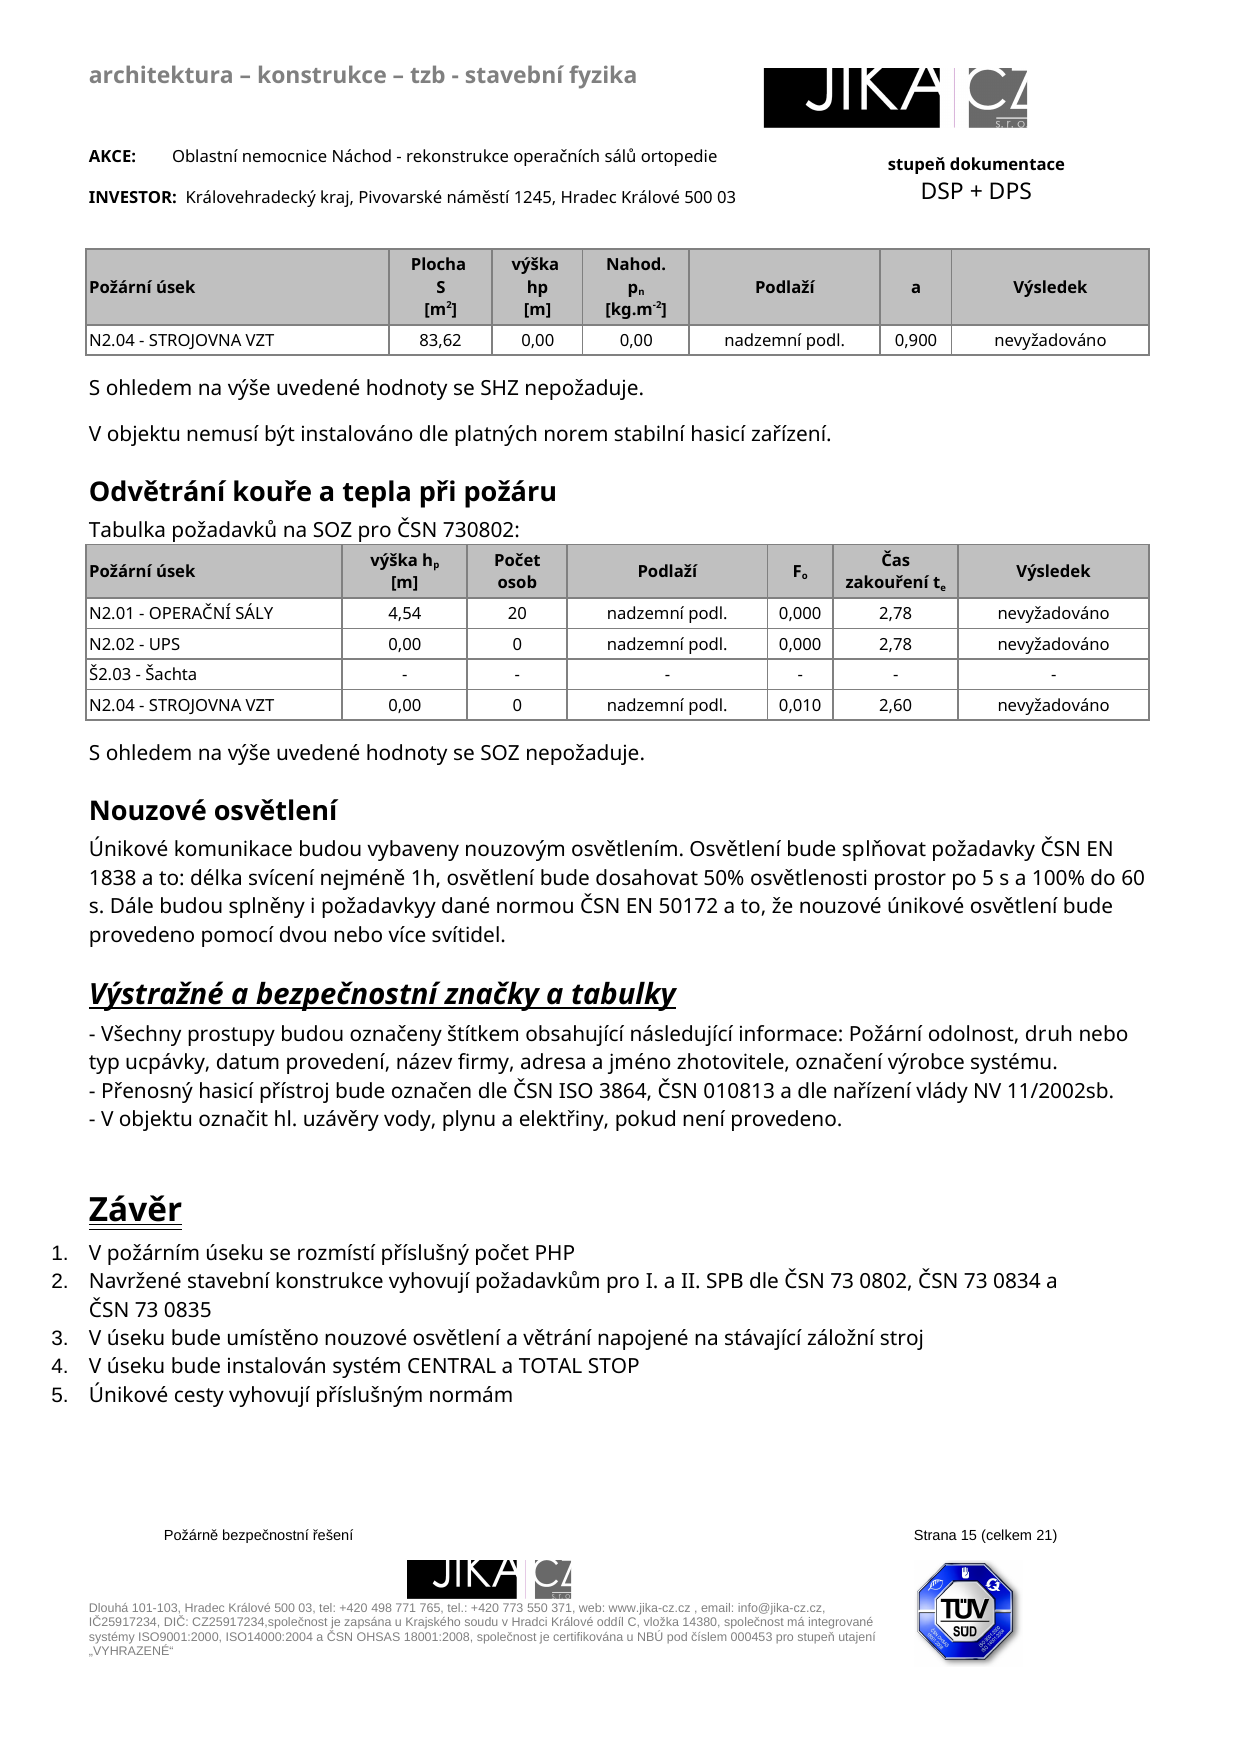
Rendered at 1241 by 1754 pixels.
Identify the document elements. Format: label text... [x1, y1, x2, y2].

text Tabulka požadavků na SOZ pro ČSN 730802: [89, 515, 1152, 544]
subtitle Závěr [89, 1186, 1152, 1232]
table_header Požární úsek [87, 545, 341, 597]
text S ohledem na výše uvedené hodnoty se SOZ nepožaduje. [89, 738, 1152, 766]
list V úseku bude instalován systém CENTRAL a TOTAL STOP [51, 1352, 1152, 1380]
table_header Nahod. pn [kg.m-2] [583, 250, 688, 324]
table_header Plocha S [m2] [390, 250, 491, 324]
table_cell 0,00 [343, 690, 466, 719]
table_cell nevyžadováno [952, 326, 1148, 354]
table_header Podlaží [568, 545, 767, 597]
table_header Výsledek [952, 250, 1148, 324]
table_cell nadzemní podl. [568, 629, 767, 658]
table_cell nevyžadováno [959, 599, 1148, 627]
table_cell 0,00 [493, 326, 582, 354]
table_cell 2,60 [834, 690, 957, 719]
text - V objektu označit hl. uzávěry vody, plynu a elektřiny, pokud není provedeno. [89, 1104, 1152, 1133]
table_cell 4,54 [343, 599, 466, 627]
list V požárním úseku se rozmístí příslušný počet PHP [51, 1238, 1152, 1266]
table_cell 0,000 [768, 599, 832, 627]
table_cell 2,78 [834, 629, 957, 658]
table_cell nadzemní podl. [568, 690, 767, 719]
text S ohledem na výše uvedené hodnoty se SHZ nepožaduje. [89, 373, 1152, 402]
table_cell nadzemní podl. [568, 599, 767, 627]
table_cell - [768, 660, 832, 688]
table_cell - [568, 660, 767, 688]
table_cell Š2.03 - Šachta [87, 660, 341, 688]
table_cell 0,900 [881, 326, 951, 354]
table_cell nevyžadováno [959, 690, 1148, 719]
list Únikové cesty vyhovují příslušným normám [51, 1380, 1152, 1408]
subtitle Nouzové osvětlení [89, 791, 1152, 828]
subtitle Výstražné a bezpečnostní značky a tabulky [89, 973, 1152, 1013]
table_header a [881, 250, 951, 324]
table_header výška hp [m] [343, 545, 466, 597]
table_header Výsledek [959, 545, 1148, 597]
table_cell 0 [468, 629, 566, 658]
table_header výška hp [m] [493, 250, 582, 324]
table_cell 0,010 [768, 690, 832, 719]
table_cell 2,78 [834, 599, 957, 627]
table_cell N2.01 - OPERAČNÍ SÁLY [87, 599, 341, 627]
table_header Podlaží [690, 250, 879, 324]
text - Všechny prostupy budou označeny štítkem obsahující následující informace: Požární odolnost, druh nebo typ ucpávky, datum provedení, název firmy, adresa a jméno zhotovitele, označení výrobce systému. [89, 1019, 1152, 1076]
table_header Požární úsek [87, 250, 388, 324]
table_cell 20 [468, 599, 566, 627]
table_cell N2.04 - STROJOVNA VZT [87, 326, 388, 354]
list Navržené stavební konstrukce vyhovují požadavkům pro I. a II. SPB dle ČSN 73 0802, ČSN 73 0834 a ČSN 73 0835 [51, 1266, 1152, 1323]
table_header Čas zakouření te [834, 545, 957, 597]
text Únikové komunikace budou vybaveny nouzovým osvětlením. Osvětlení bude splňovat požadavky ČSN EN 1838 a to: délka svícení nejméně 1h, osvětlení bude dosahovat 50% osvětlenosti prostor po 5 s a 100% do 60 s. Dále budou splněny i požadavkyy dané normou ČSN EN 50172 a to, že nouzové únikové osvětlení bude provedeno pomocí dvou nebo více svítidel. [89, 834, 1152, 948]
picture [914, 1560, 1024, 1667]
table_cell 0,000 [768, 629, 832, 658]
picture [407, 1560, 572, 1599]
table_cell - [468, 660, 566, 688]
table_cell N2.04 - STROJOVNA VZT [87, 690, 341, 719]
table_cell 0 [468, 690, 566, 719]
table_cell - [959, 660, 1148, 688]
picture [763, 68, 1028, 128]
subtitle Odvětrání kouře a tepla při požáru [89, 472, 1152, 509]
table_cell nadzemní podl. [690, 326, 879, 354]
text - Přenosný hasicí přístroj bude označen dle ČSN ISO 3864, ČSN 010813 a dle nařízení vlády NV 11/2002sb. [89, 1076, 1152, 1104]
table_header Počet osob [468, 545, 566, 597]
table_header Fo [768, 545, 832, 597]
text V objektu nemusí být instalováno dle platných norem stabilní hasicí zařízení. [89, 419, 1152, 447]
table_cell - [834, 660, 957, 688]
list V úseku bude umístěno nouzové osvětlení a větrání napojené na stávající záložní stroj [51, 1323, 1152, 1352]
table_cell N2.02 - UPS [87, 629, 341, 658]
table_cell - [343, 660, 466, 688]
table_cell 83,62 [390, 326, 491, 354]
table_cell nevyžadováno [959, 629, 1148, 658]
table_cell 0,00 [583, 326, 688, 354]
table_cell 0,00 [343, 629, 466, 658]
